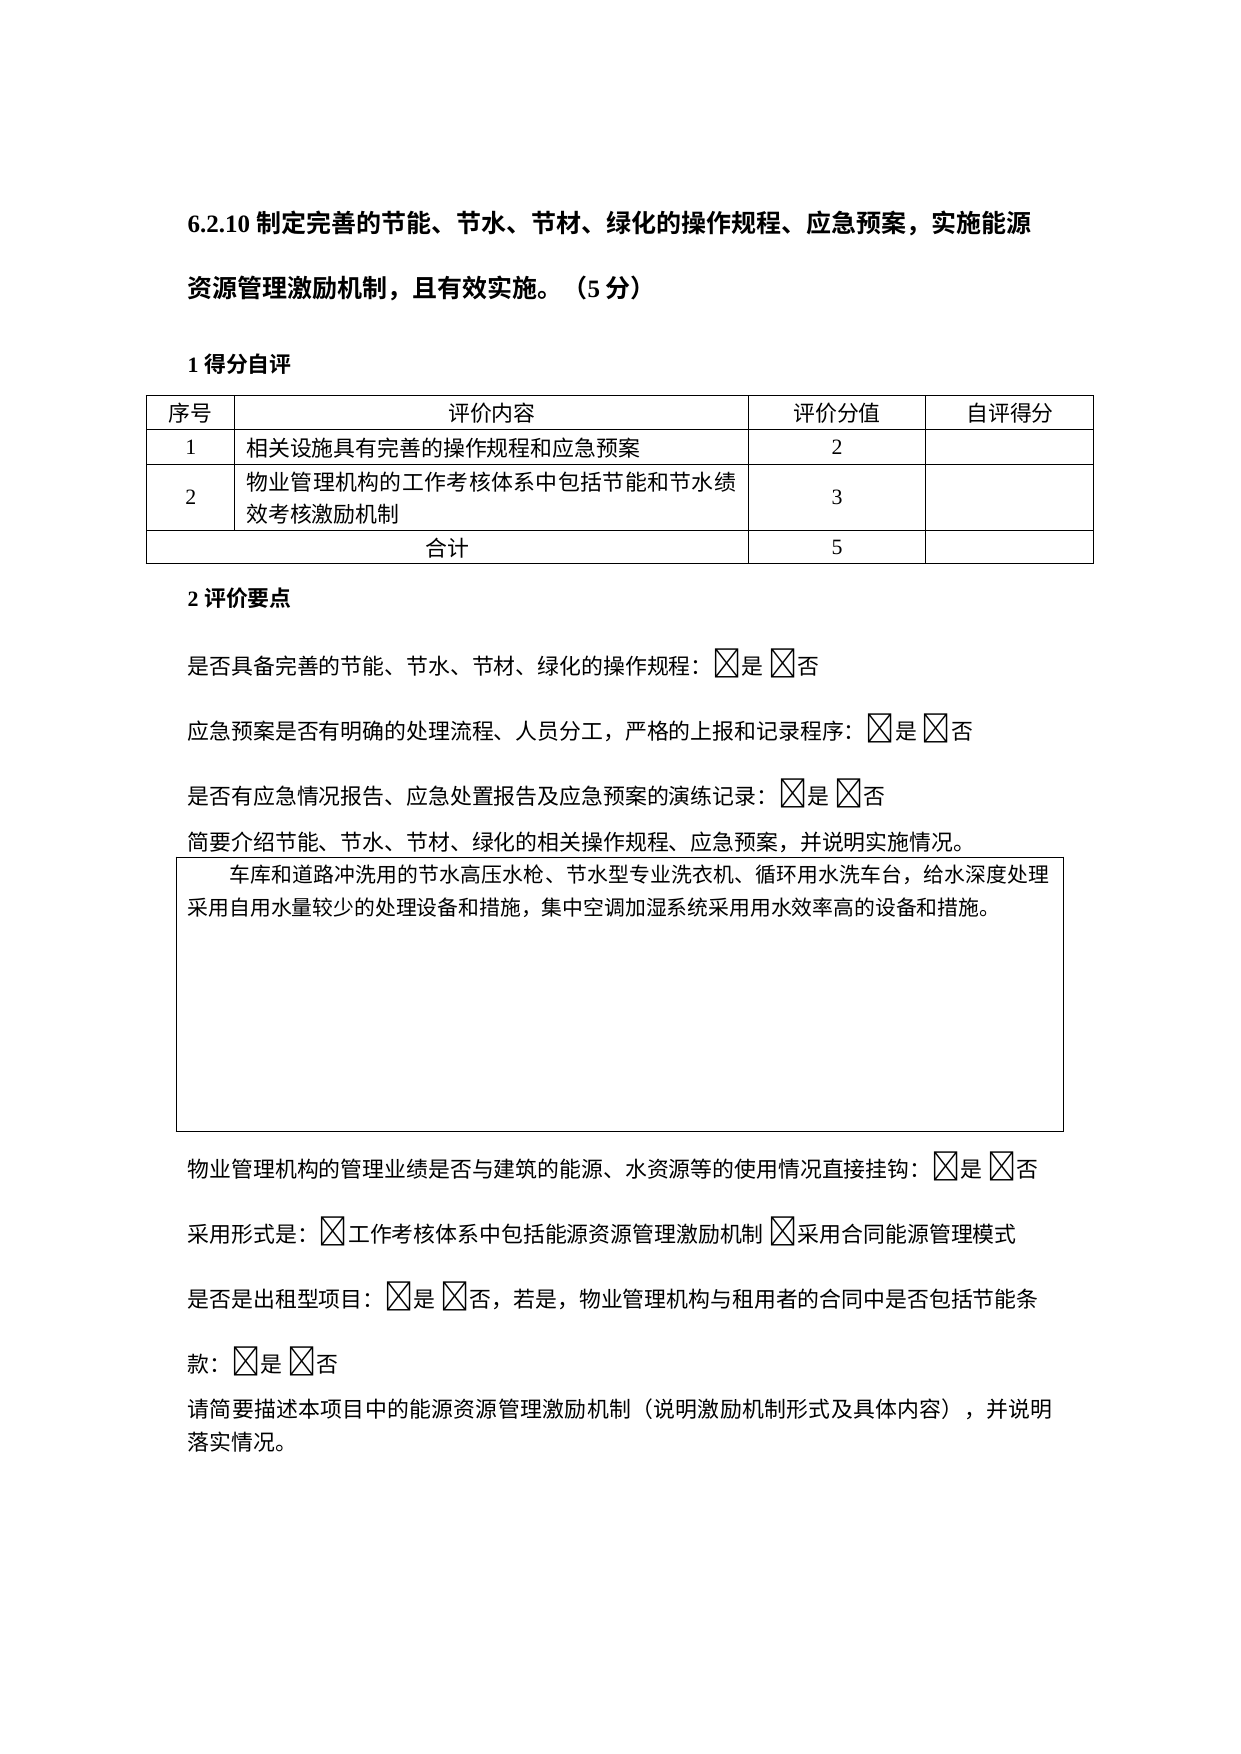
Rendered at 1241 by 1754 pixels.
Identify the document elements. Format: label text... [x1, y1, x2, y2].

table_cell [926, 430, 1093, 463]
text 1 得分自评 [187, 346, 1053, 379]
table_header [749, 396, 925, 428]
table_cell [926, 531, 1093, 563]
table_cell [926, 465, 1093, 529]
text 采用形式是：工作考核体系中包括能源资源管理激励机制 采用合同能源管理模式 [187, 1197, 1053, 1262]
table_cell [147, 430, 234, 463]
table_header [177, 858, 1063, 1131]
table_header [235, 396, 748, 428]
text 是否具备完善的节能、节水、节材、绿化的操作规程：是 否 [187, 629, 1053, 694]
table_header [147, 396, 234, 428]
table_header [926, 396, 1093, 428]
text 2 评价要点 [187, 580, 1053, 613]
text 应急预案是否有明确的处理流程、人员分工，严格的上报和记录程序：是 否 [187, 694, 1053, 759]
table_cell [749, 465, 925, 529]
text 是否是出租型项目：是 否，若是，物业管理机构与租用者的合同中是否包括节能条款：是 否 [187, 1262, 1053, 1392]
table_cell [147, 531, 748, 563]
text 请简要描述本项目中的能源资源管理激励机制（说明激励机制形式及具体内容），并说明落实情况。 [187, 1392, 1053, 1457]
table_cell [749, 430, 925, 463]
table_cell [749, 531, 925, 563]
text 简要介绍节能、节水、节材、绿化的相关操作规程、应急预案，并说明实施情况。 [187, 824, 1053, 857]
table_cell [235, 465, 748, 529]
text 物业管理机构的管理业绩是否与建筑的能源、水资源等的使用情况直接挂钩：是 否 [187, 1132, 1053, 1197]
subtitle 6.2.10 制定完善的节能、节水、节材、绿化的操作规程、应急预案，实施能源资源管理激励机制，且有效实施。（5分） [187, 189, 1053, 319]
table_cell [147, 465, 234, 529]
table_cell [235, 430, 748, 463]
text 是否有应急情况报告、应急处置报告及应急预案的演练记录：是 否 [187, 759, 1053, 824]
